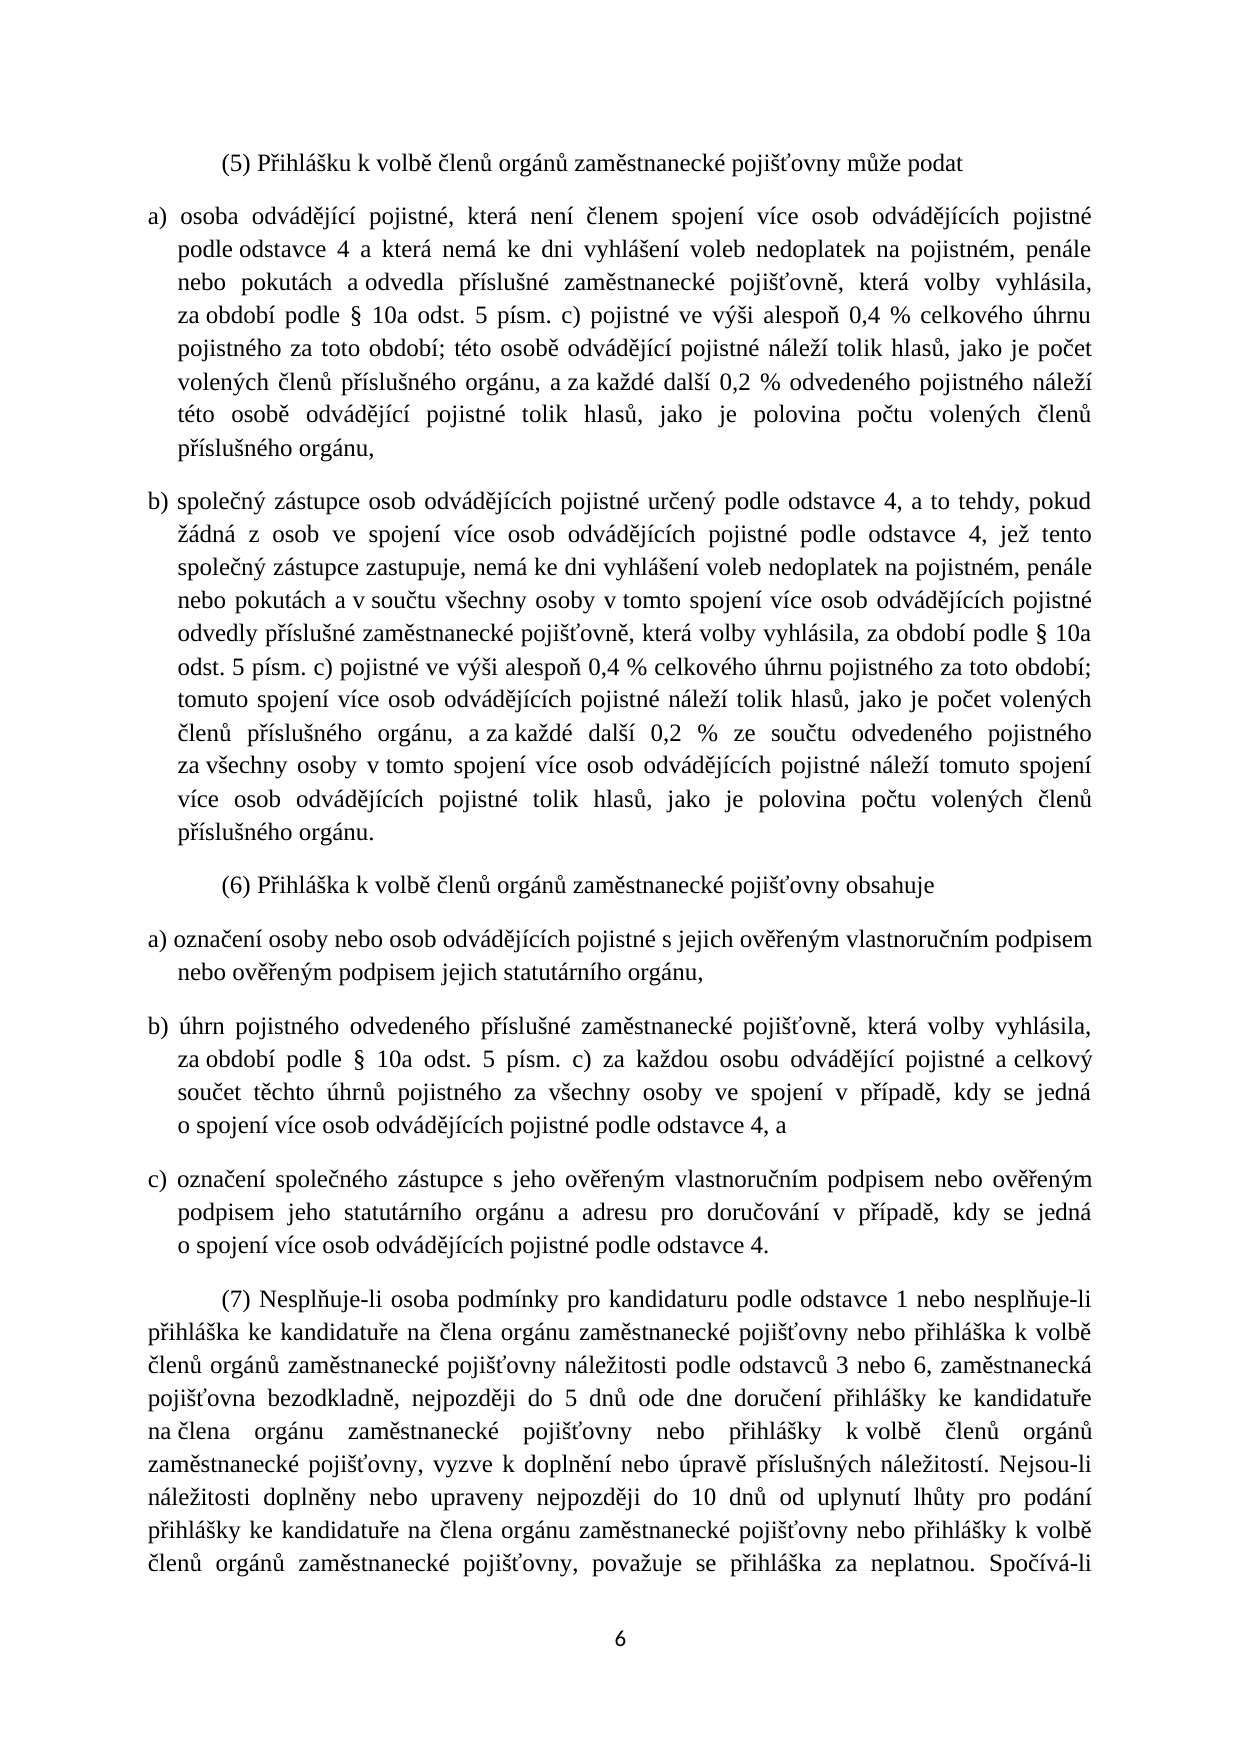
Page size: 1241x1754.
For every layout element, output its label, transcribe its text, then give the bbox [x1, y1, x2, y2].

text (5) Přihlášku k volbě členů orgánů zaměstnanecké pojišťovny může podat [148, 148, 1093, 176]
text b) společný zástupce osob odvádějících pojistné určený podle odstavce 4, a to tehdy, pokud žádná z osob ve spojení více osob odvádějících pojistné podle odstavce 4, jež tento společný zástupce zastupuje, nemá ke dni vyhlášení voleb nedoplatek na pojistném, penále nebo pokutách a v součtu všechny osoby v tomto spojení více osob odvádějících pojistné odvedly příslušné zaměstnanecké pojišťovně, která volby vyhlásila, za období podle § 10a odst. 5 písm. c) pojistné ve výši alespoň 0,4 % celkového úhrnu pojistného za toto období; tomuto spojení více osob odvádějících pojistné náleží tolik hlasů, jako je počet volených členů příslušného orgánu, a za každé další 0,2 % ze součtu odvedeného pojistného za všechny osoby v tomto spojení více osob odvádějících pojistné náleží tomuto spojení více osob odvádějících pojistné tolik hlasů, jako je polovina počtu volených členů příslušného orgánu. [148, 486, 1093, 845]
text (6) Přihláška k volbě členů orgánů zaměstnanecké pojišťovny obsahuje [148, 871, 1093, 899]
text a) označení osoby nebo osob odvádějících pojistné s jejich ověřeným vlastnoručním podpisem nebo ověřeným podpisem jejich statutárního orgánu, [148, 924, 1093, 986]
text b) úhrn pojistného odvedeného příslušné zaměstnanecké pojišťovně, která volby vyhlásila, za období podle § 10a odst. 5 písm. c) za každou osobu odvádějící pojistné a celkový součet těchto úhrnů pojistného za všechny osoby ve spojení v případě, kdy se jedná o spojení více osob odvádějících pojistné podle odstavce 4, a [148, 1011, 1093, 1139]
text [148, 1284, 1093, 1577]
text c) označení společného zástupce s jeho ověřeným vlastnoručním podpisem nebo ověřeným podpisem jeho statutárního orgánu a adresu pro doručování v případě, kdy se jedná o spojení více osob odvádějících pojistné podle odstavce 4. [148, 1164, 1093, 1259]
text a) osoba odvádějící pojistné, která není členem spojení více osob odvádějících pojistné podle odstavce 4 a která nemá ke dni vyhlášení voleb nedoplatek na pojistném, penále nebo pokutách a odvedla příslušné zaměstnanecké pojišťovně, která volby vyhlásila, za období podle § 10a odst. 5 písm. c) pojistné ve výši alespoň 0,4 % celkového úhrnu pojistného za toto období; této osobě odvádějící pojistné náleží tolik hlasů, jako je počet volených členů příslušného orgánu, a za každé další 0,2 % odvedeného pojistného náleží této osobě odvádějící pojistné tolik hlasů, jako je polovina počtu volených členů příslušného orgánu, [148, 201, 1093, 461]
